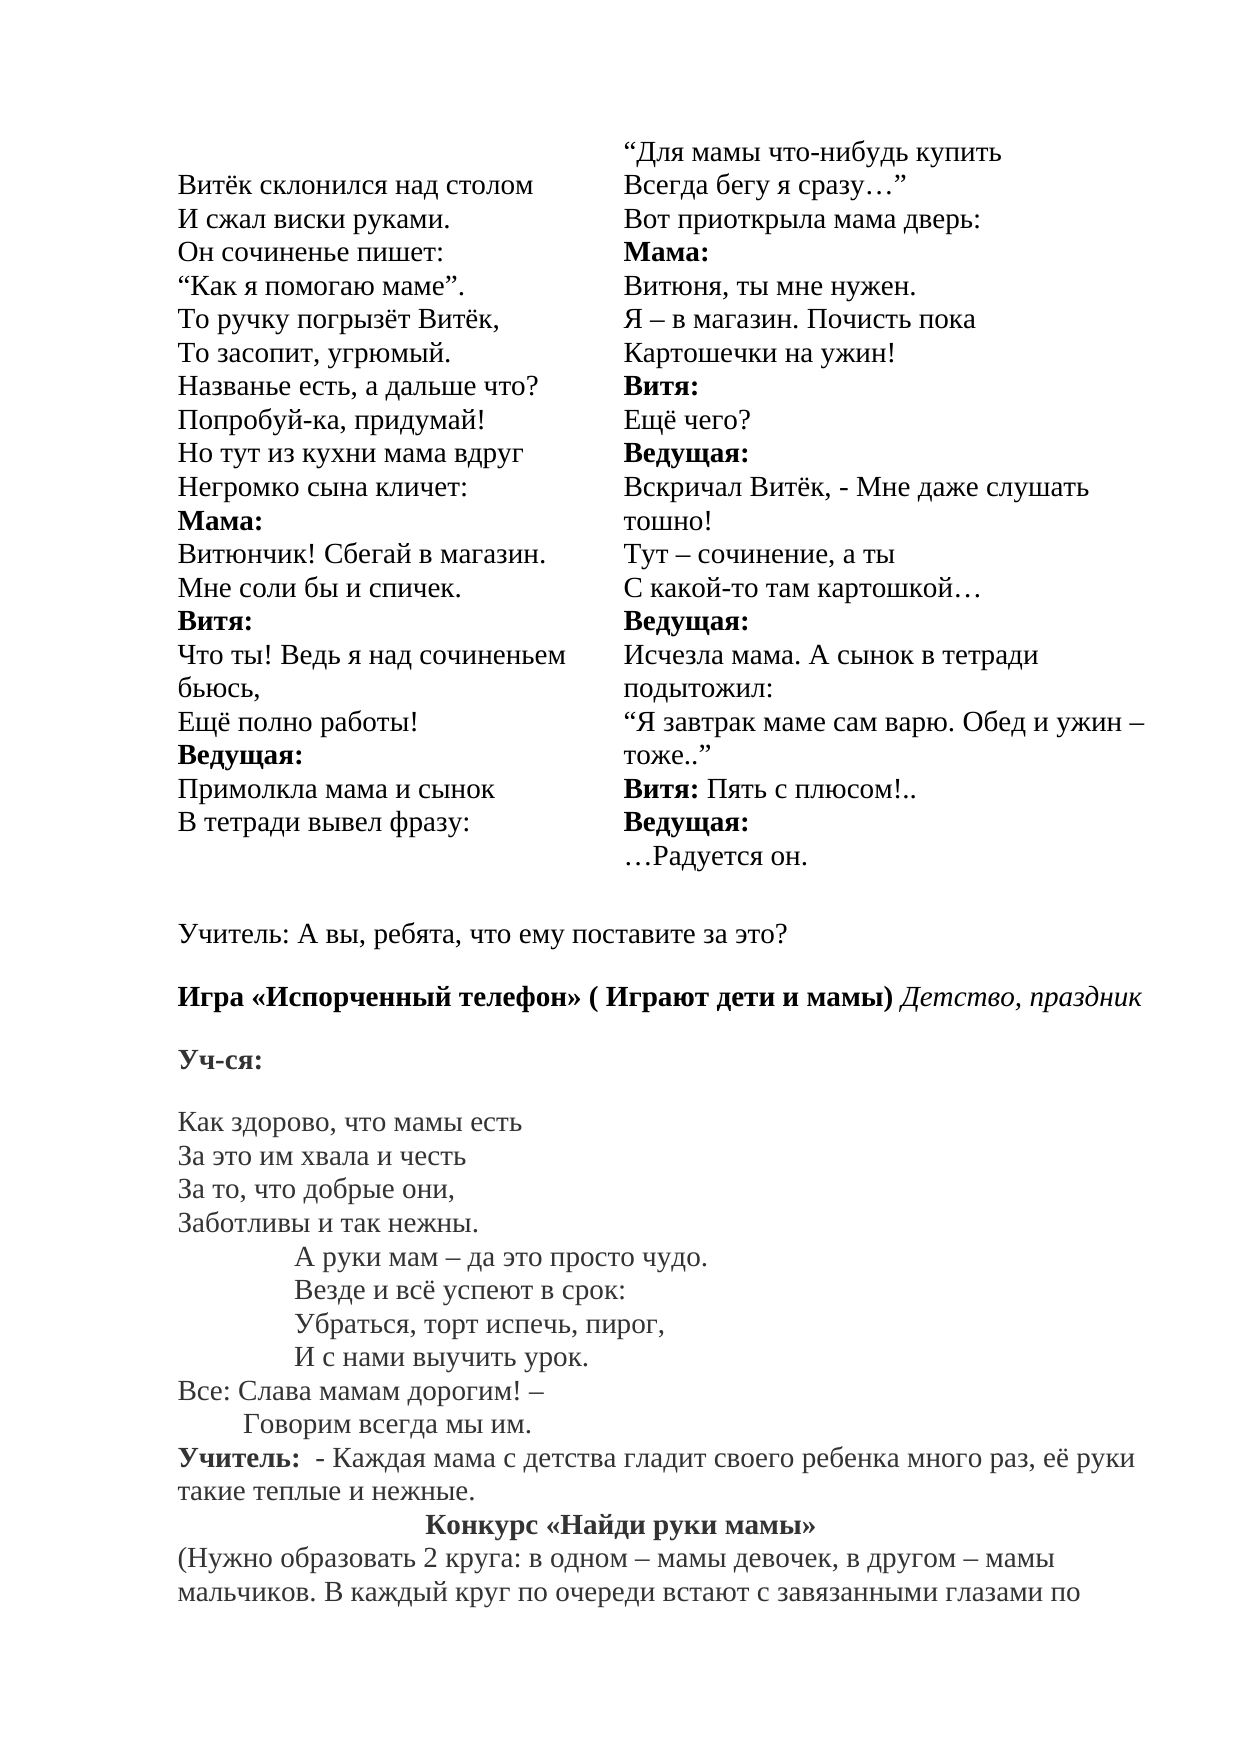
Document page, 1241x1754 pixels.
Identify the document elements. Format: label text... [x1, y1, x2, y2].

text За то, что добрые они, [177, 1172, 1152, 1205]
text Заботливы и так нежны. [177, 1205, 1152, 1239]
text Игра «Испорченный телефон» ( Играют дети и мамы) Детство, праздник [177, 979, 1152, 1013]
text Как здорово, что мамы есть [177, 1104, 1152, 1138]
text Везде и всё успеют в срок: [177, 1272, 1152, 1306]
table_header “Для мамы что-нибудь купить Всегда бегу я сразу…” Вот приоткрыла мама дверь: Мама: Витюня, ты мне нужен. Я – в магазин. Почисть пока Картошечки на ужин! Витя: Ещё чего? Ведущая: Вскричал Витёк, - Мне даже слушать тошно! Тут – сочинение, а ты С какой-то там картошкой… Ведущая: Исчезла мама. А сынок в тетради подытожил: “Я завтрак маме сам варю. Обед и ужин – тоже..” Витя: Пять с плюсом!.. Ведущая: …Радуется он. [608, 118, 1167, 887]
text Говорим всегда мы им. [177, 1406, 1152, 1440]
text Все: Слава мамам дорогим! – [177, 1373, 1152, 1406]
text Учитель: А вы, ребята, что ему поставите за это? [177, 916, 1152, 950]
text И с нами выучить урок. [177, 1339, 1152, 1373]
text За это им хвала и честь [177, 1138, 1152, 1172]
table_header Витёк склонился над столом И сжал виски руками. Он сочиненье пишет: “Как я помогаю маме”. То ручку погрызёт Витёк, То засопит, угрюмый. Названье есть, а дальше что? Попробуй-ка, придумай! Но тут из кухни мама вдруг Негромко сына кличет: Мама: Витюнчик! Сбегай в магазин. Мне соли бы и спичек. Витя: Что ты! Ведь я над сочиненьем бьюсь, Ещё полно работы! Ведущая: Примолкла мама и сынок В тетради вывел фразу: [162, 118, 608, 887]
text Уч-ся: [177, 1042, 1152, 1075]
text А руки мам – да это просто чудо. [177, 1239, 1152, 1272]
text Конкурс «Найди руки мамы» [177, 1507, 1152, 1541]
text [177, 1541, 1152, 1608]
text Убраться, торт испечь, пирог, [177, 1306, 1152, 1339]
text Учитель: - Каждая мама с детства гладит своего ребенка много раз, её руки такие теплые и нежные. [177, 1440, 1152, 1507]
